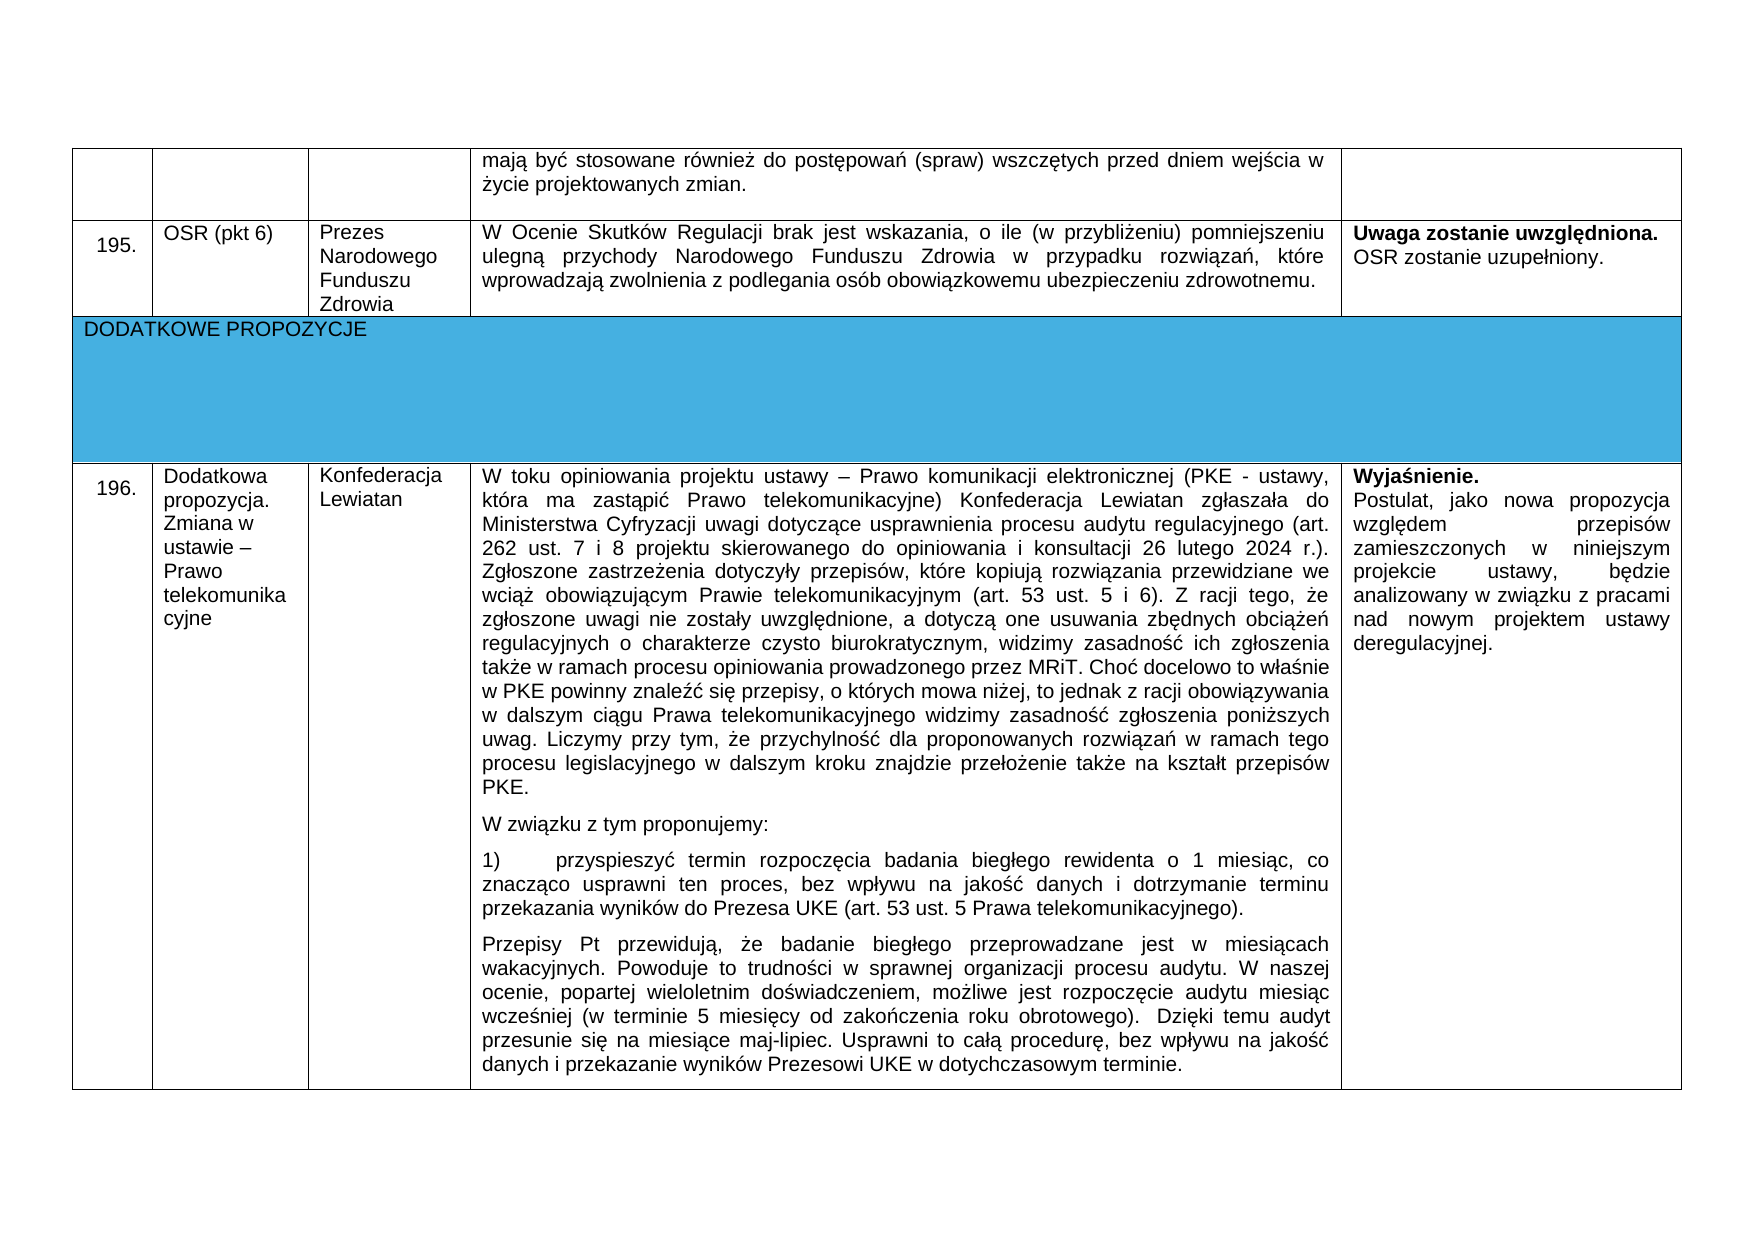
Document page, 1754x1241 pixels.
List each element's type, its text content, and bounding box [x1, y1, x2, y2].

table_cell Uwaga zostanie uwzględniona. OSR zostanie uzupełniony. [1342, 221, 1681, 316]
table_cell [73, 221, 152, 316]
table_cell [153, 464, 308, 1088]
table_cell [73, 149, 152, 220]
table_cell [1342, 149, 1681, 220]
table_cell [73, 464, 152, 1088]
table_cell Prezes Narodowego Funduszu Zdrowia [309, 221, 470, 316]
table_cell W Ocenie Skutków Regulacji brak jest wskazania, o ile (w przybliżeniu) pomniejszeniu ulegną przychody Narodowego Funduszu Zdrowia w przypadku rozwiązań, które wprowadzają zwolnienia z podlegania osób obowiązkowemu ubezpieczeniu zdrowotnemu. [471, 221, 1341, 316]
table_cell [153, 149, 308, 220]
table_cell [471, 464, 1341, 1088]
table_cell OSR (pkt 6) [153, 221, 308, 316]
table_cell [309, 149, 470, 220]
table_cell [471, 149, 1341, 220]
table_cell DODATKOWE PROPOZYCJE [73, 317, 1681, 462]
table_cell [1342, 464, 1681, 1088]
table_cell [309, 464, 470, 1088]
